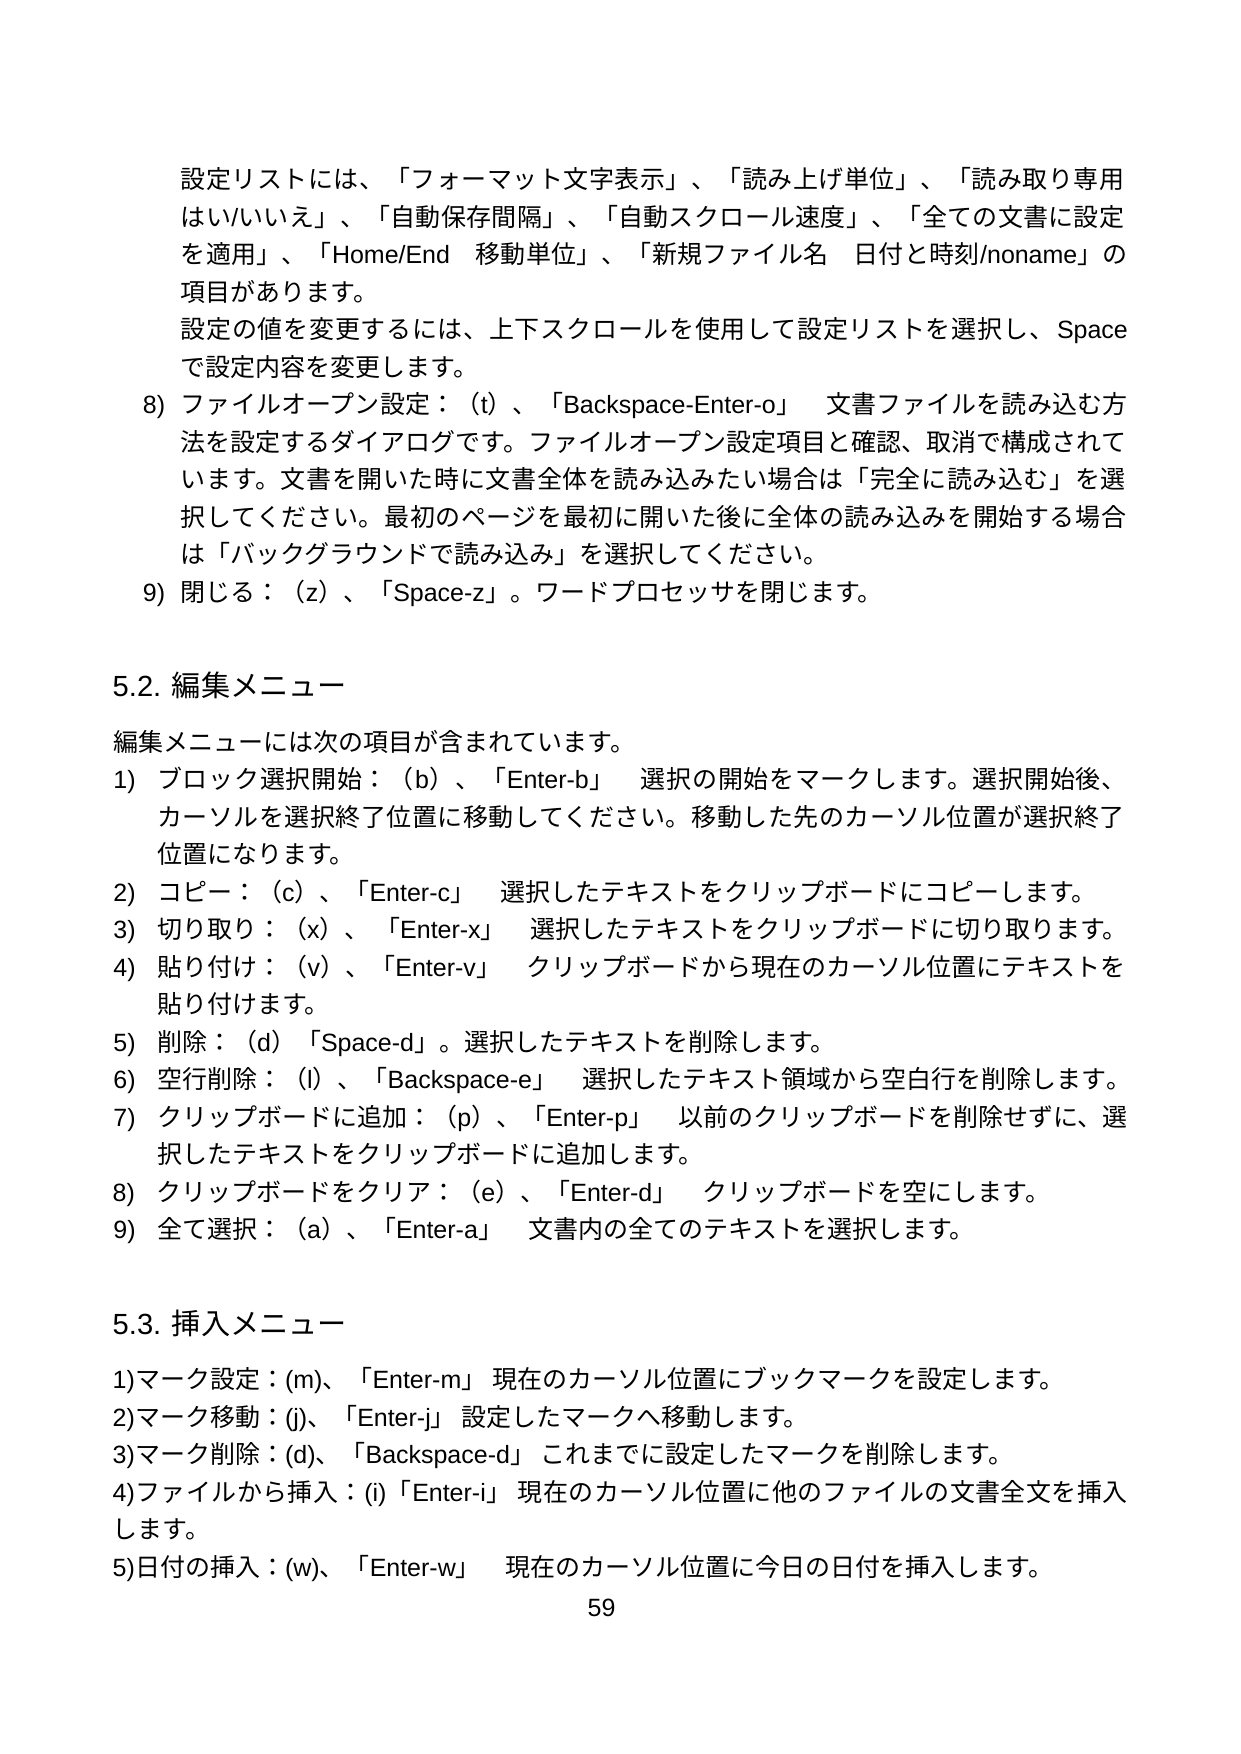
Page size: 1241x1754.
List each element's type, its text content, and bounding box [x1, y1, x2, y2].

subtitle 編集メニュー [112, 647, 1128, 722]
list ファイルオープン設定：（t）、「Backspace-Enter-o」 文書ファイルを読み込む方法を設定するダイアログです。ファイルオープン設定項目と確認、取消で構成されています。文書を開いた時に文書全体を読み込みたい場合は「完全に読み込む」を選択してください。最初のページを最初に開いた後に全体の読み込みを開始する場合は「バックグラウンドで読み込み」を選択してください。 [143, 384, 1128, 572]
list 貼り付け：（v）、「Enter-v」 クリップボードから現在のカーソル位置にテキストを貼り付けます。 [113, 947, 1128, 1022]
list 閉じる：（z）、「Space-z」。ワードプロセッサを閉じます。 [143, 572, 1128, 609]
list クリップボードをクリア：（e）、「Enter-d」 クリップボードを空にします。 [112, 1172, 1128, 1209]
text 3)マーク削除：(d)、「Backspace-d」 これまでに設定したマークを削除します。 [112, 1434, 1128, 1472]
list コピー：（c）、「Enter-c」 選択したテキストをクリップボードにコピーします。 [113, 872, 1128, 909]
text 4)ファイルから挿入：(i)「Enter-i」 現在のカーソル位置に他のファイルの文書全文を挿入します。 [112, 1472, 1128, 1547]
text 1)マーク設定：(m)、「Enter-m」 現在のカーソル位置にブックマークを設定します。 [112, 1359, 1128, 1397]
text 編集メニューには次の項目が含まれています。 [113, 722, 1128, 759]
list ブロック選択開始：（b）、「Enter-b」 選択の開始をマークします。選択開始後、カーソルを選択終了位置に移動してください。移動した先のカーソル位置が選択終了位置になります。 [113, 759, 1128, 872]
text 5)日付の挿入：(w)、「Enter-w」 現在のカーソル位置に今日の日付を挿入します。 [112, 1547, 1128, 1584]
list 切り取り：（x）、 「Enter-x」 選択したテキストをクリップボードに切り取ります。 [113, 909, 1128, 947]
text 2)マーク移動：(j)、「Enter-j」 設定したマークへ移動します。 [112, 1397, 1128, 1434]
list 全て選択：（a）、「Enter-a」 文書内の全てのテキストを選択します。 [113, 1209, 1128, 1247]
list 設定リストには、「フォーマット文字表示」、「読み上げ単位」、「読み取り専用 はい/いいえ」、「自動保存間隔」、「自動スクロール速度」、「全ての文書に設定を適用」、「Home/End 移動単位」、「新規ファイル名 日付と時刻/noname」の項目があります。 [181, 159, 1128, 309]
list 空行削除：（l）、「Backspace-e」 選択したテキスト領域から空白行を削除します。 [113, 1059, 1128, 1097]
list 削除：（d）「Space-d」。選択したテキストを削除します。 [113, 1022, 1128, 1059]
list 設定の値を変更するには、上下スクロールを使用して設定リストを選択し、Spaceで設定内容を変更します。 [181, 309, 1128, 384]
list クリップボードに追加：（p）、「Enter-p」 以前のクリップボードを削除せずに、選択したテキストをクリップボードに追加します。 [113, 1097, 1128, 1172]
subtitle 挿入メニュー [112, 1284, 1128, 1359]
